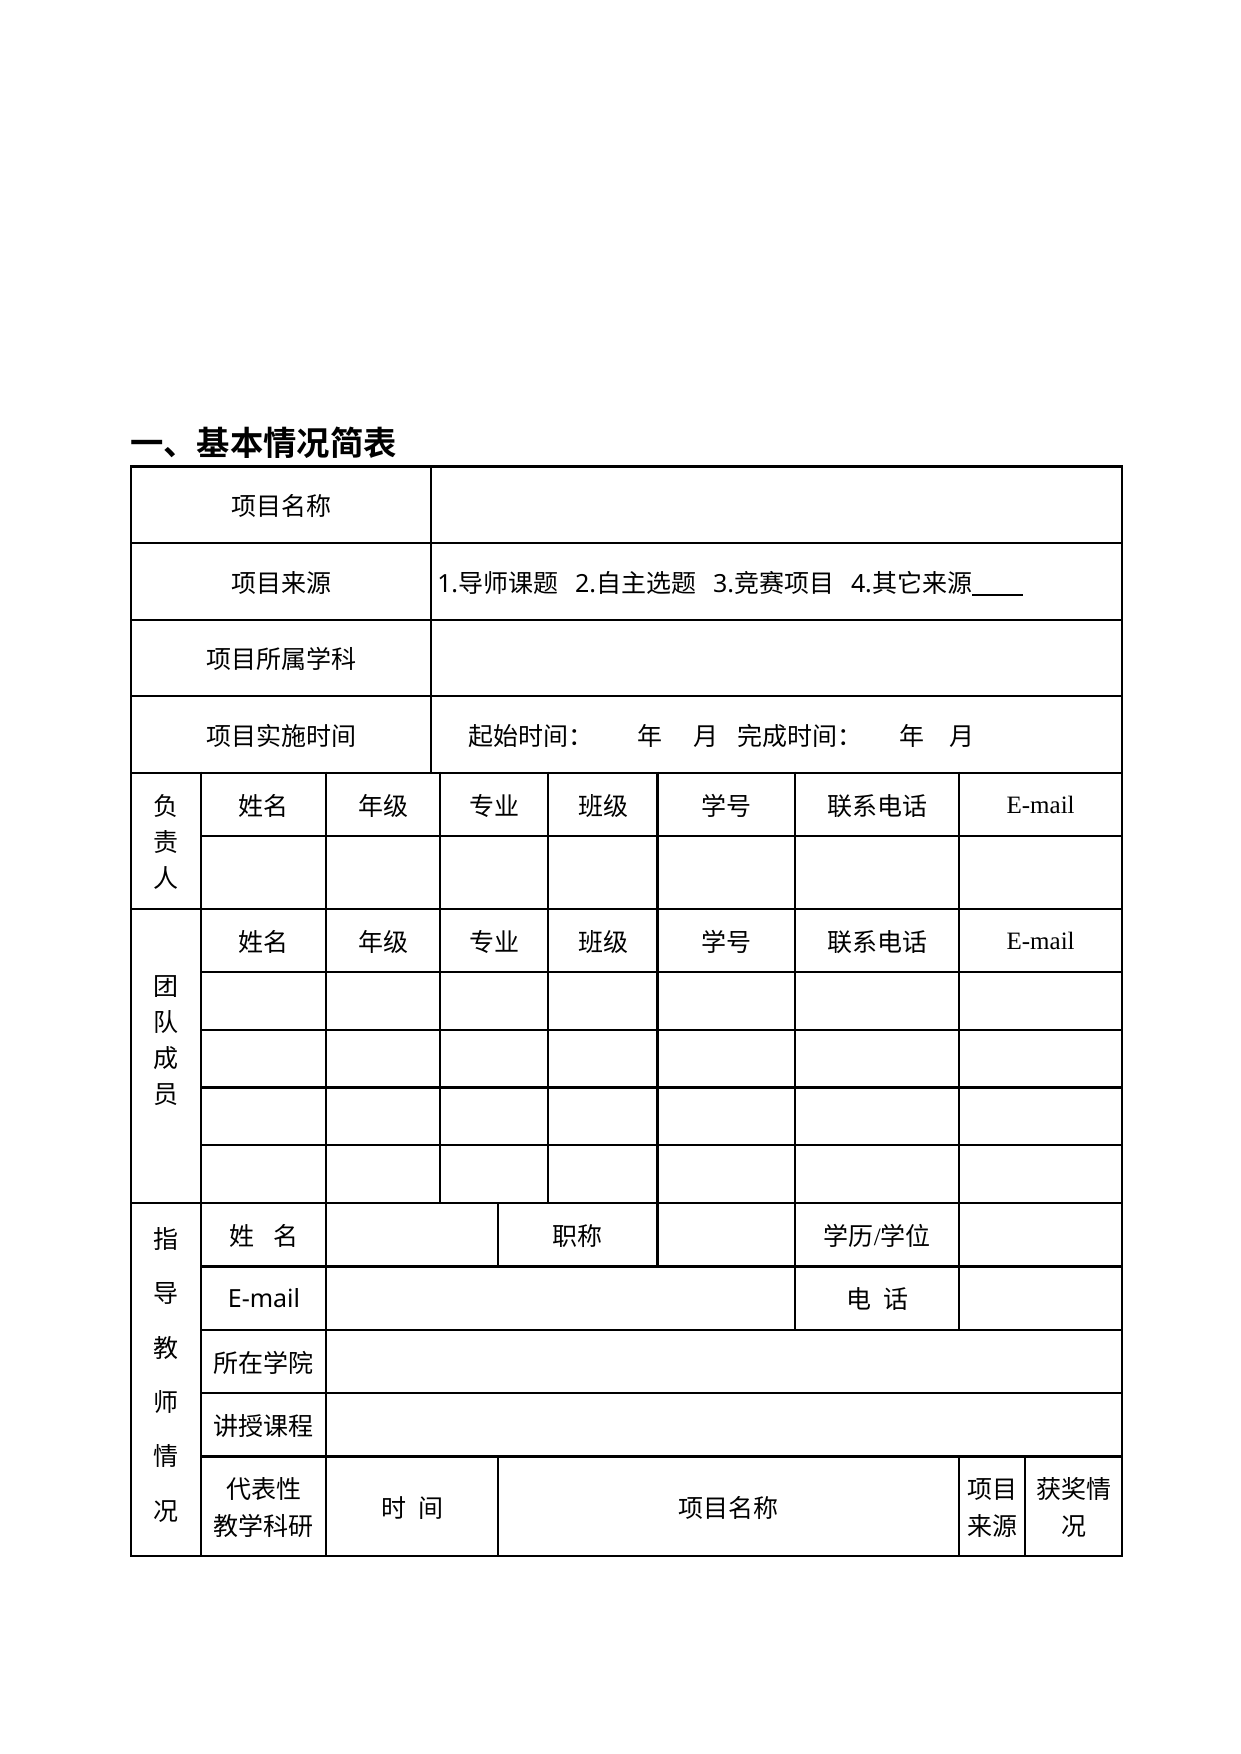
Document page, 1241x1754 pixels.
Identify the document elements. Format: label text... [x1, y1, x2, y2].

table_cell [659, 1089, 794, 1144]
table_cell 1.导师课题 2.自主选题 3.竞赛项目 4.其它来源 [432, 544, 1121, 618]
table_cell 学号 [659, 774, 794, 835]
table_cell [327, 1268, 794, 1329]
table_cell [327, 973, 439, 1029]
table_cell [327, 837, 439, 907]
table_cell [327, 1394, 1121, 1455]
table_cell 项目名称 [499, 1458, 958, 1555]
table_cell [327, 1146, 439, 1202]
table_cell [960, 1031, 1121, 1086]
table_cell 指 导 教 师 情 况 [132, 1204, 200, 1555]
table_cell [327, 1031, 439, 1086]
table_cell 年级 [327, 910, 439, 971]
table_cell 负 责 人 [132, 774, 200, 907]
table_cell 姓名 [202, 774, 325, 835]
table_cell 起始时间： 年 月 完成时间： 年 月 [432, 697, 1121, 772]
table_cell [441, 973, 547, 1029]
table_cell 姓 名 [202, 1204, 325, 1265]
table_cell [796, 1031, 958, 1086]
table_cell [960, 1146, 1121, 1202]
table_cell [960, 1089, 1121, 1144]
table_cell [549, 1146, 656, 1202]
table_header 项目名称 [132, 468, 430, 542]
text 一、基本情况简表 [130, 417, 1104, 465]
table_cell 年级 [327, 774, 439, 835]
table_cell 代表性 教学科研工作 [202, 1458, 325, 1555]
table_cell [432, 621, 1121, 695]
table_cell [549, 837, 656, 907]
table_cell [441, 837, 547, 907]
table_cell [549, 1031, 656, 1086]
table_cell [202, 1089, 325, 1144]
table_cell [796, 837, 958, 907]
table_cell [960, 837, 1121, 907]
table_cell 班级 [549, 910, 656, 971]
table_cell 学号 [659, 910, 794, 971]
table_cell 姓名 [202, 910, 325, 971]
table_cell [659, 1031, 794, 1086]
table_cell [960, 1204, 1121, 1265]
table_cell [960, 973, 1121, 1029]
table_cell [202, 837, 325, 907]
table_cell [960, 1268, 1121, 1329]
table_cell 时 间 [327, 1458, 497, 1555]
table_cell 电 话 [796, 1268, 958, 1329]
table_cell [202, 1031, 325, 1086]
table_cell 学历/学位 [796, 1204, 958, 1265]
table_cell [202, 973, 325, 1029]
table_cell 专业 [441, 910, 547, 971]
table_cell 团 队 成 员 [132, 910, 200, 1202]
table_cell 班级 [549, 774, 656, 835]
table_cell 项目实施时间 [132, 697, 430, 772]
table_cell E-mail [202, 1268, 325, 1329]
table_cell [441, 1089, 547, 1144]
table_cell 专业 [441, 774, 547, 835]
table_cell [327, 1204, 497, 1265]
table_cell 项目来源 [960, 1458, 1024, 1555]
table_cell [327, 1331, 1121, 1392]
table_cell [441, 1031, 547, 1086]
table_cell [327, 1089, 439, 1144]
table_cell 获奖情况 [1026, 1458, 1121, 1555]
table_cell [549, 973, 656, 1029]
table_cell [659, 973, 794, 1029]
table_cell 项目来源 [132, 544, 430, 618]
table_cell [549, 1089, 656, 1144]
table_header [432, 468, 1121, 542]
table_cell [659, 1146, 794, 1202]
table_cell [796, 1146, 958, 1202]
table_cell [659, 1204, 794, 1265]
table_cell 所在学院 [202, 1331, 325, 1392]
table_cell [441, 1146, 547, 1202]
table_cell [202, 1146, 325, 1202]
table_cell [796, 1089, 958, 1144]
table_cell 项目所属学科 [132, 621, 430, 695]
table_cell E-mail [960, 910, 1121, 971]
table_cell [659, 837, 794, 907]
table_cell 讲授课程 [202, 1394, 325, 1455]
table_cell 联系电话 [796, 774, 958, 835]
table_cell 职称 [499, 1204, 656, 1265]
table_cell [796, 973, 958, 1029]
table_cell 联系电话 [796, 910, 958, 971]
table_cell E-mail [960, 774, 1121, 835]
